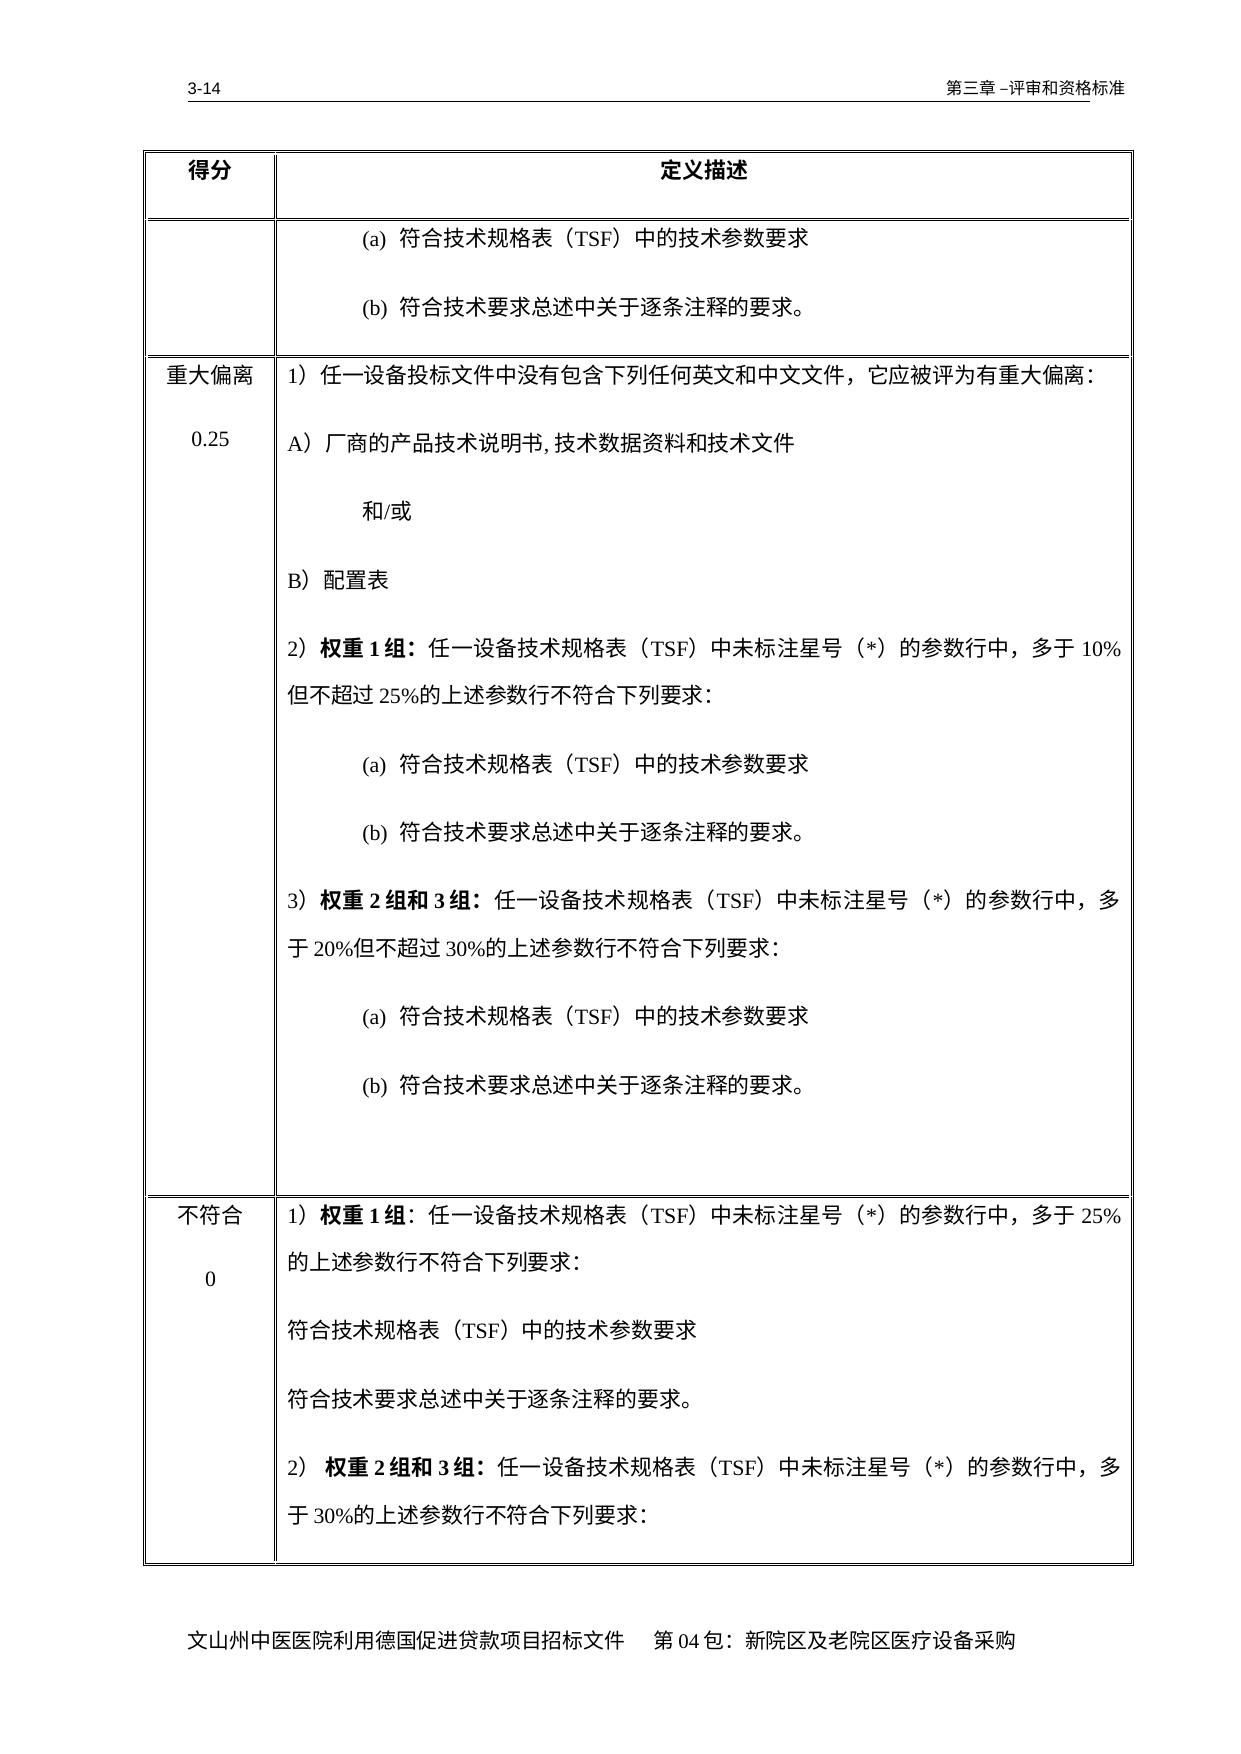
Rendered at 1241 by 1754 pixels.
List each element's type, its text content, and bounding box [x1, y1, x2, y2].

table_cell 不符合 0 [146, 1195, 276, 1563]
table_header 得分 [145, 151, 276, 218]
table_cell 中度偏离 0.5 [145, 218, 276, 354]
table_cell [276, 1195, 1131, 1563]
table_cell 1）任一设备投标文件中没有包含下列任何英文和中文文件，它应被评为有重大偏离： A）厂商的产品技术说明书, 技术数据资料和技术文件 和/或 B）配置表 2）权重1组：任一设备技术规格表（TSF）中未标注星号（*）的参数行中，多于10%但不超过25%的上述参数行不符合下列要求： 符合技术规格表（TSF）中的技术参数要求 符合技术要求总述中关于逐条注释的要求。 3）权重2组和3组：任一设备技术规格表（TSF）中未标注星号（*）的参数行中，多于20%但不超过30%的上述参数行不符合下列要求： 符合技术规格表（TSF）中的技术参数要求 符合技术要求总述中关于逐条注释的要求。 [277, 355, 1131, 1194]
table_cell 重大偏离 0.25 [146, 355, 274, 1194]
table_header 定义描述 [276, 153, 1131, 218]
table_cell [276, 218, 1133, 354]
